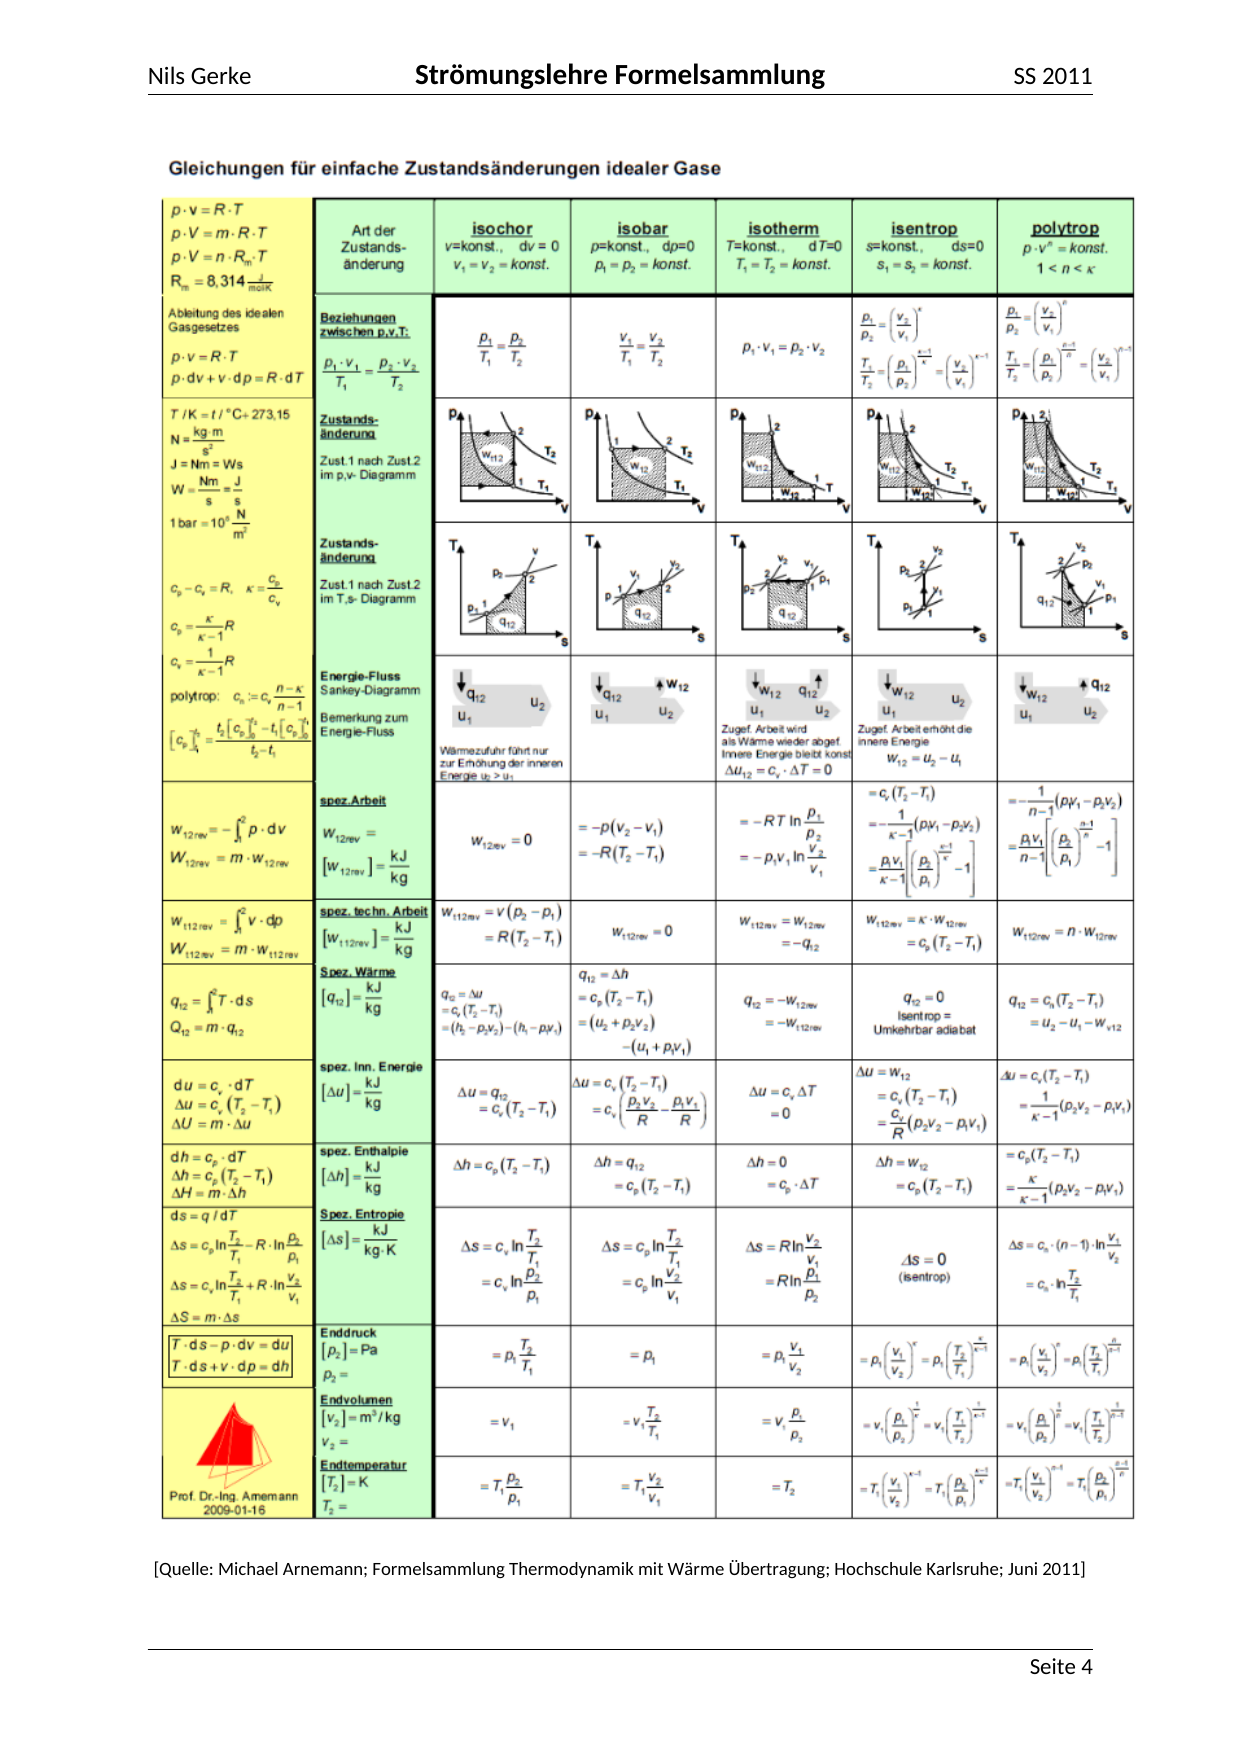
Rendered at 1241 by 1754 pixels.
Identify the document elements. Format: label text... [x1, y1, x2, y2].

text [Quelle: Michael Arnemann; Formelsammlung Thermodynamik mit Wärme Übertragung; Hochschule Karlsruhe; Juni 2011] [148, 1557, 1093, 1580]
picture [155, 147, 1141, 1530]
